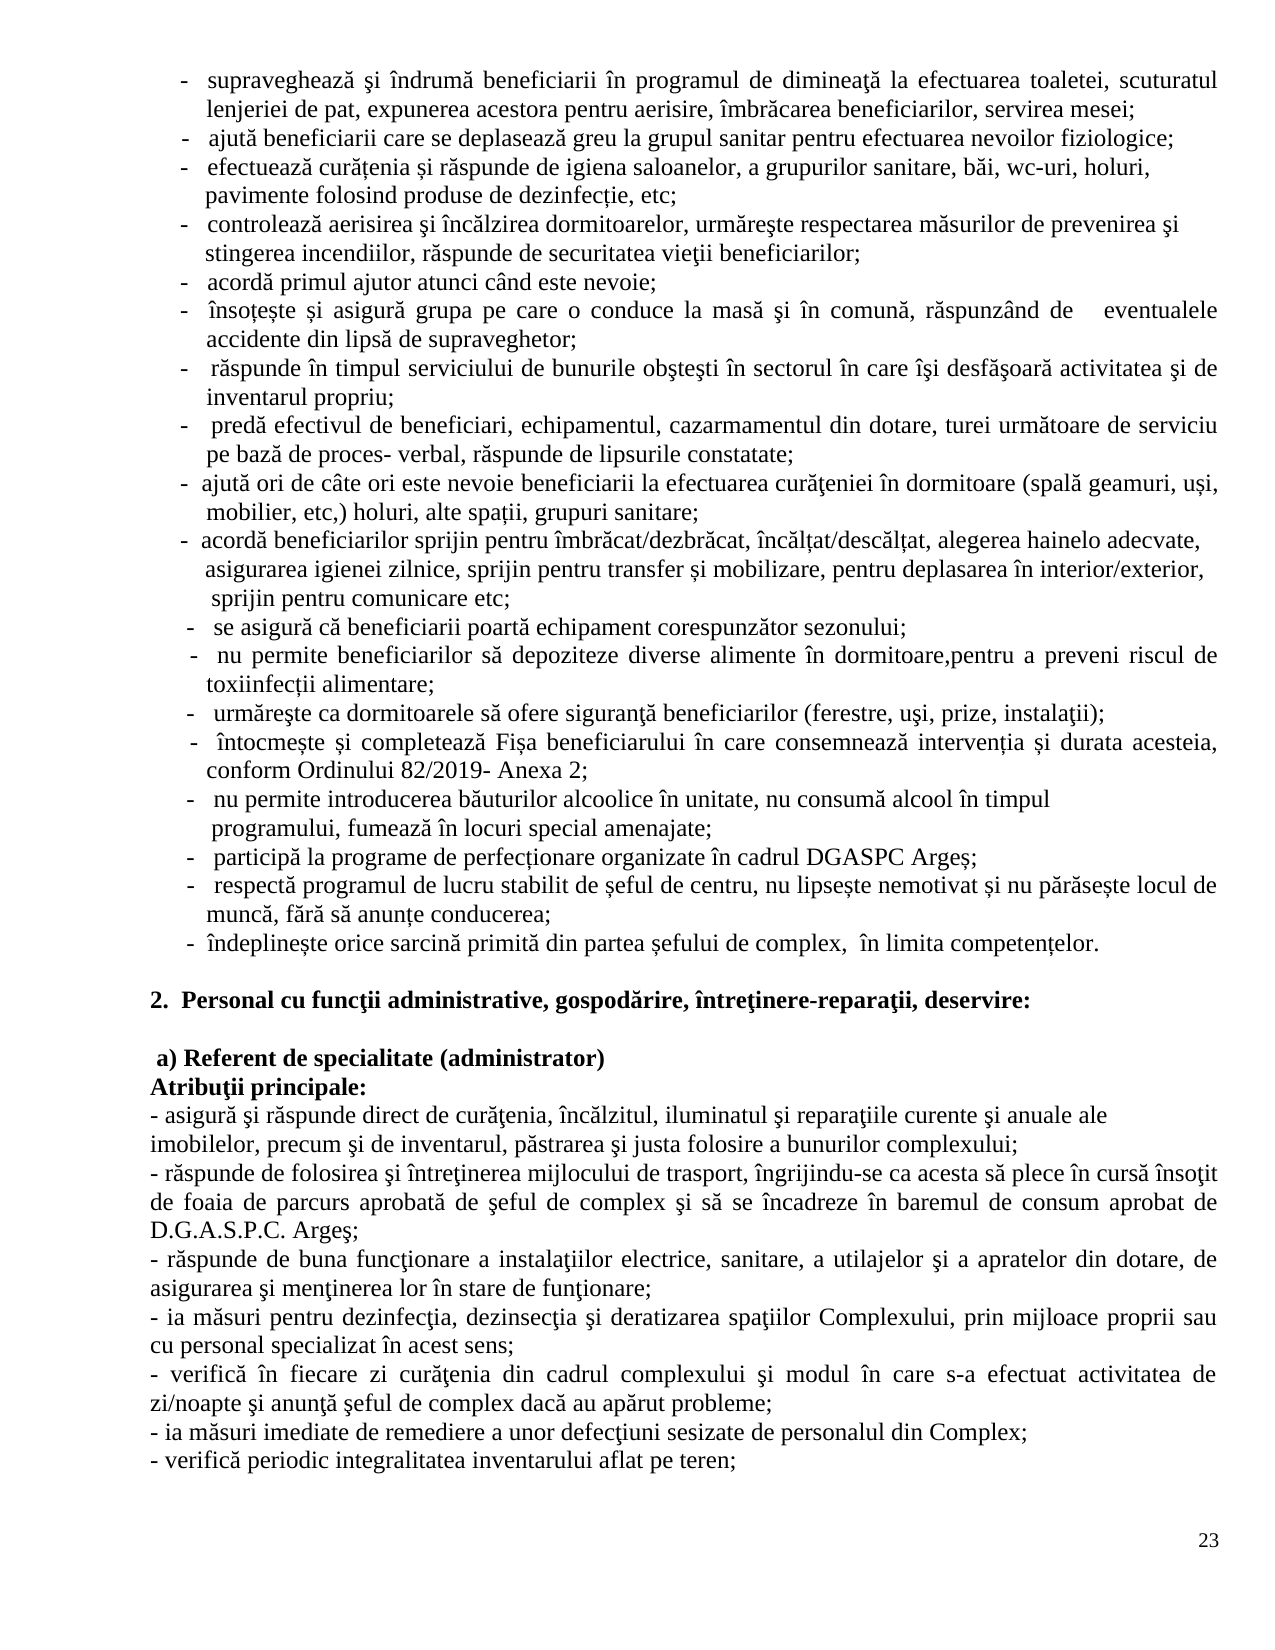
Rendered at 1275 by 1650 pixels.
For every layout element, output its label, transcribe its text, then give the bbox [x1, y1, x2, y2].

text - controlează aerisirea şi încălzirea dormitoarelor, urmăreşte respectarea măsurilor de prevenirea şi [180, 209, 1219, 238]
text - nu permite introducerea băuturilor alcoolice în unitate, nu consumă alcool în timpul [180, 784, 1219, 813]
text - ajută beneficiarii care se deplasează greu la grupul sanitar pentru efectuarea nevoilor fiziologice; [150, 123, 1219, 152]
text - îndeplinește orice sarcină primită din partea șefului de complex, în limita competențelor. [180, 928, 1219, 957]
text pavimente folosind produse de dezinfecție, etc; [180, 181, 1219, 209]
text - predă efectivul de beneficiari, echipamentul, cazarmamentul din dotare, turei următoare de serviciu pe bază de proces- verbal, răspunde de lipsurile constatate; [180, 411, 1219, 468]
text a) Referent de specialitate (administrator) [150, 1043, 1219, 1072]
text - participă la programe de perfecționare organizate în cadrul DGASPC Argeș; [180, 842, 1219, 871]
text - răspunde de buna funcţionare a instalaţiilor electrice, sanitare, a utilajelor şi a apratelor din dotare, de asigurarea şi menţinerea lor în stare de funţionare; [150, 1244, 1219, 1302]
text - verifică în fiecare zi curăţenia din cadrul complexului şi modul în care s-a efectuat activitatea de zi/noapte şi anunţă şeful de complex dacă au apărut probleme; [150, 1359, 1219, 1417]
text - se asigură că beneficiarii poartă echipament corespunzător sezonului; [180, 612, 1219, 641]
text - urmăreşte ca dormitoarele să ofere siguranţă beneficiarilor (ferestre, uşi, prize, instalaţii); [180, 698, 1219, 727]
text - verifică periodic integralitatea inventarului aflat pe teren; [150, 1446, 1219, 1474]
text - supraveghează şi îndrumă beneficiarii în programul de dimineaţă la efectuarea toaletei, scuturatul lenjeriei de pat, expunerea acestora pentru aerisire, îmbrăcarea beneficiarilor, servirea mesei; [180, 66, 1219, 123]
text - efectuează curățenia și răspunde de igiena saloanelor, a grupurilor sanitare, băi, wc-uri, holuri, [180, 152, 1219, 181]
text - răspunde de folosirea şi întreţinerea mijlocului de trasport, îngrijindu-se ca acesta să plece în cursă însoţit de foaia de parcurs aprobată de şeful de complex şi să se încadreze în baremul de consum aprobat de D.G.A.S.P.C. Argeş; [150, 1158, 1219, 1244]
text - nu permite beneficiarilor să depoziteze diverse alimente în dormitoare,pentru a preveni riscul de toxiinfecții alimentare; [180, 641, 1219, 698]
text - însoțește și asigură grupa pe care o conduce la masă şi în comună, răspunzând de eventualele accidente din lipsă de supraveghetor; [180, 296, 1219, 353]
text - acordă primul ajutor atunci când este nevoie; [180, 267, 1219, 296]
text - asigură şi răspunde direct de curăţenia, încălzitul, iluminatul şi reparaţiile curente şi anuale ale imobilelor, precum şi de inventarul, păstrarea şi justa folosire a bunurilor complexului; [150, 1101, 1219, 1158]
text - ia măsuri imediate de remediere a unor defecţiuni sesizate de personalul din Complex; [150, 1417, 1219, 1446]
text - întocmește și completează Fișa beneficiarului în care consemnează intervenția și durata acesteia, conform Ordinului 82/2019- Anexa 2; [180, 727, 1219, 784]
text - respectă programul de lucru stabilit de șeful de centru, nu lipsește nemotivat și nu părăsește locul de muncă, fără să anunțe conducerea; [180, 871, 1219, 928]
text stingerea incendiilor, răspunde de securitatea vieţii beneficiarilor; [180, 238, 1219, 267]
text 2. Personal cu funcţii administrative, gospodărire, întreţinere-reparaţii, deservire: [150, 986, 1219, 1014]
text - răspunde în timpul serviciului de bunurile obşteşti în sectorul în care îşi desfăşoară activitatea şi de inventarul propriu; [180, 353, 1219, 411]
text - ajută ori de câte ori este nevoie beneficiarii la efectuarea curăţeniei în dormitoare (spală geamuri, uși, mobilier, etc,) holuri, alte spații, grupuri sanitare; [180, 468, 1219, 526]
text Atribuţii principale: [150, 1072, 1219, 1101]
text - acordă beneficiarilor sprijin pentru îmbrăcat/dezbrăcat, încălțat/descălțat, alegerea hainelo adecvate, [180, 526, 1219, 554]
text sprijin pentru comunicare etc; [180, 583, 1219, 612]
text - ia măsuri pentru dezinfecţia, dezinsecţia şi deratizarea spaţiilor Complexului, prin mijloace proprii sau cu personal specializat în acest sens; [150, 1302, 1219, 1359]
text asigurarea igienei zilnice, sprijin pentru transfer și mobilizare, pentru deplasarea în interior/exterior, [180, 554, 1219, 583]
text programului, fumează în locuri special amenajate; [180, 813, 1219, 842]
